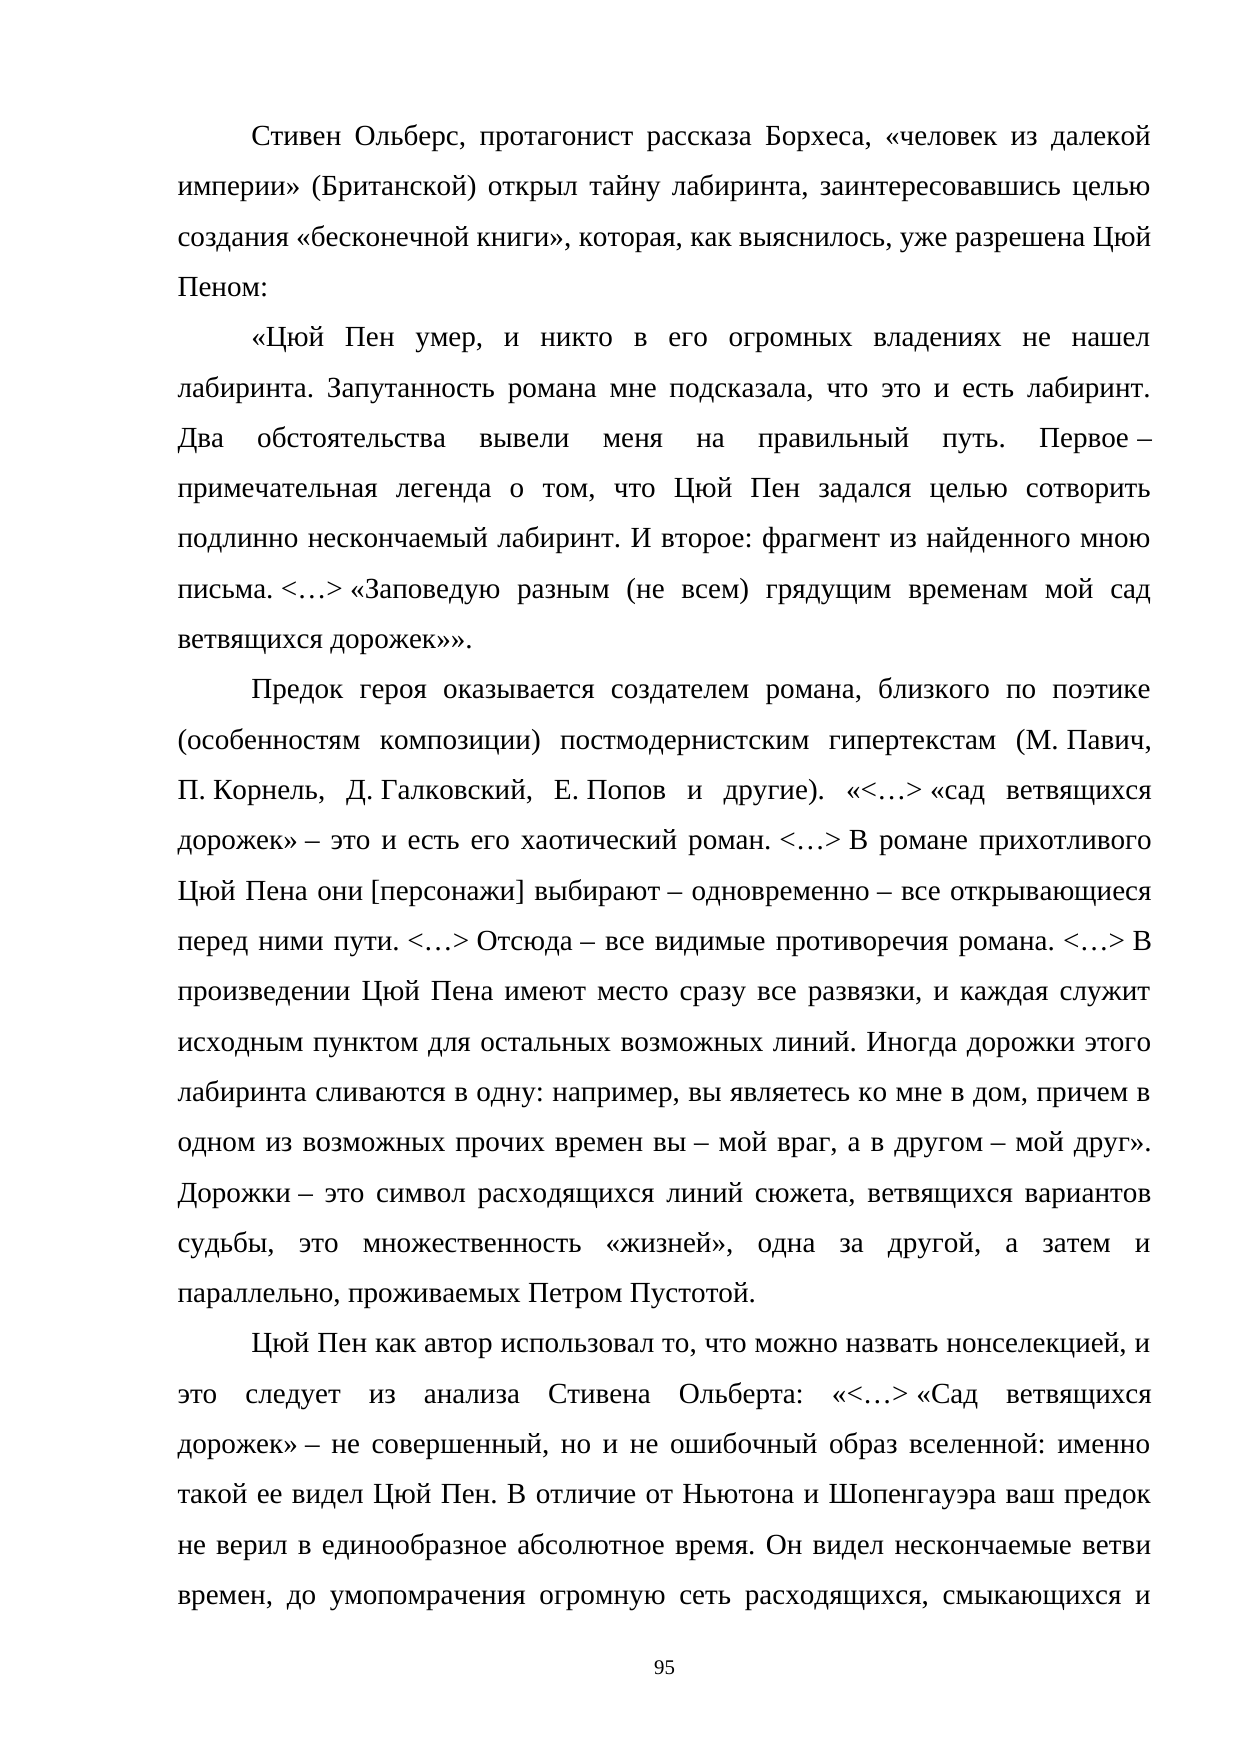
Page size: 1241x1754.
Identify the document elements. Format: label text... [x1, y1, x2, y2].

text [177, 1326, 1152, 1611]
text «Цюй Пен умер, и никто в его огромных владениях не нашел лабиринта. Запутанность романа мне подсказала, что это и есть лабиринт. Два обстоятельства вывели меня на правильный путь. Первое – примечательная легенда о том, что Цюй Пен задался целью сотворить подлинно нескончаемый лабиринт. И второе: фрагмент из найденного мною письма. <…> Заповедую разным (не всем) грядущим временам мой сад ветвящихся дорожек». [177, 319, 1152, 655]
text Предок героя оказывается создателем романа, близкого по поэтике (особенностям композиции) постмодернистским гипертекстам (М. Павич, П. Корнель, Д. Галковский, Е. Попов и другие). «<…> сад ветвящихся дорожек – это и есть его хаотический роман. <…> В романе прихотливого Цюй Пена они [персонажи] выбирают – одновременно – все открывающиеся перед ними пути. <…> Отсюда – все видимые противоречия романа. <…> В произведении Цюй Пена имеют место сразу все развязки, и каждая служит исходным пунктом для остальных возможных линий. Иногда дорожки этого лабиринта сливаются в одну: например, вы являетесь ко мне в дом, причем в одном из возможных прочих времен вы – мой враг, а в другом – мой друг». Дорожки – это символ расходящихся линий сюжета, ветвящихся вариантов судьбы, это множественность «жизней», одна за другой, а затем и параллельно, проживаемых Петром Пустотой. [177, 672, 1152, 1309]
text Стивен Ольберс, протагонист рассказа Борхеса, «человек из далекой империи» (Британской) открыл тайну лабиринта, заинтересовавшись целью создания «бесконечной книги», которая, как выяснилось, уже разрешена Цюй Пеном: [177, 118, 1152, 303]
